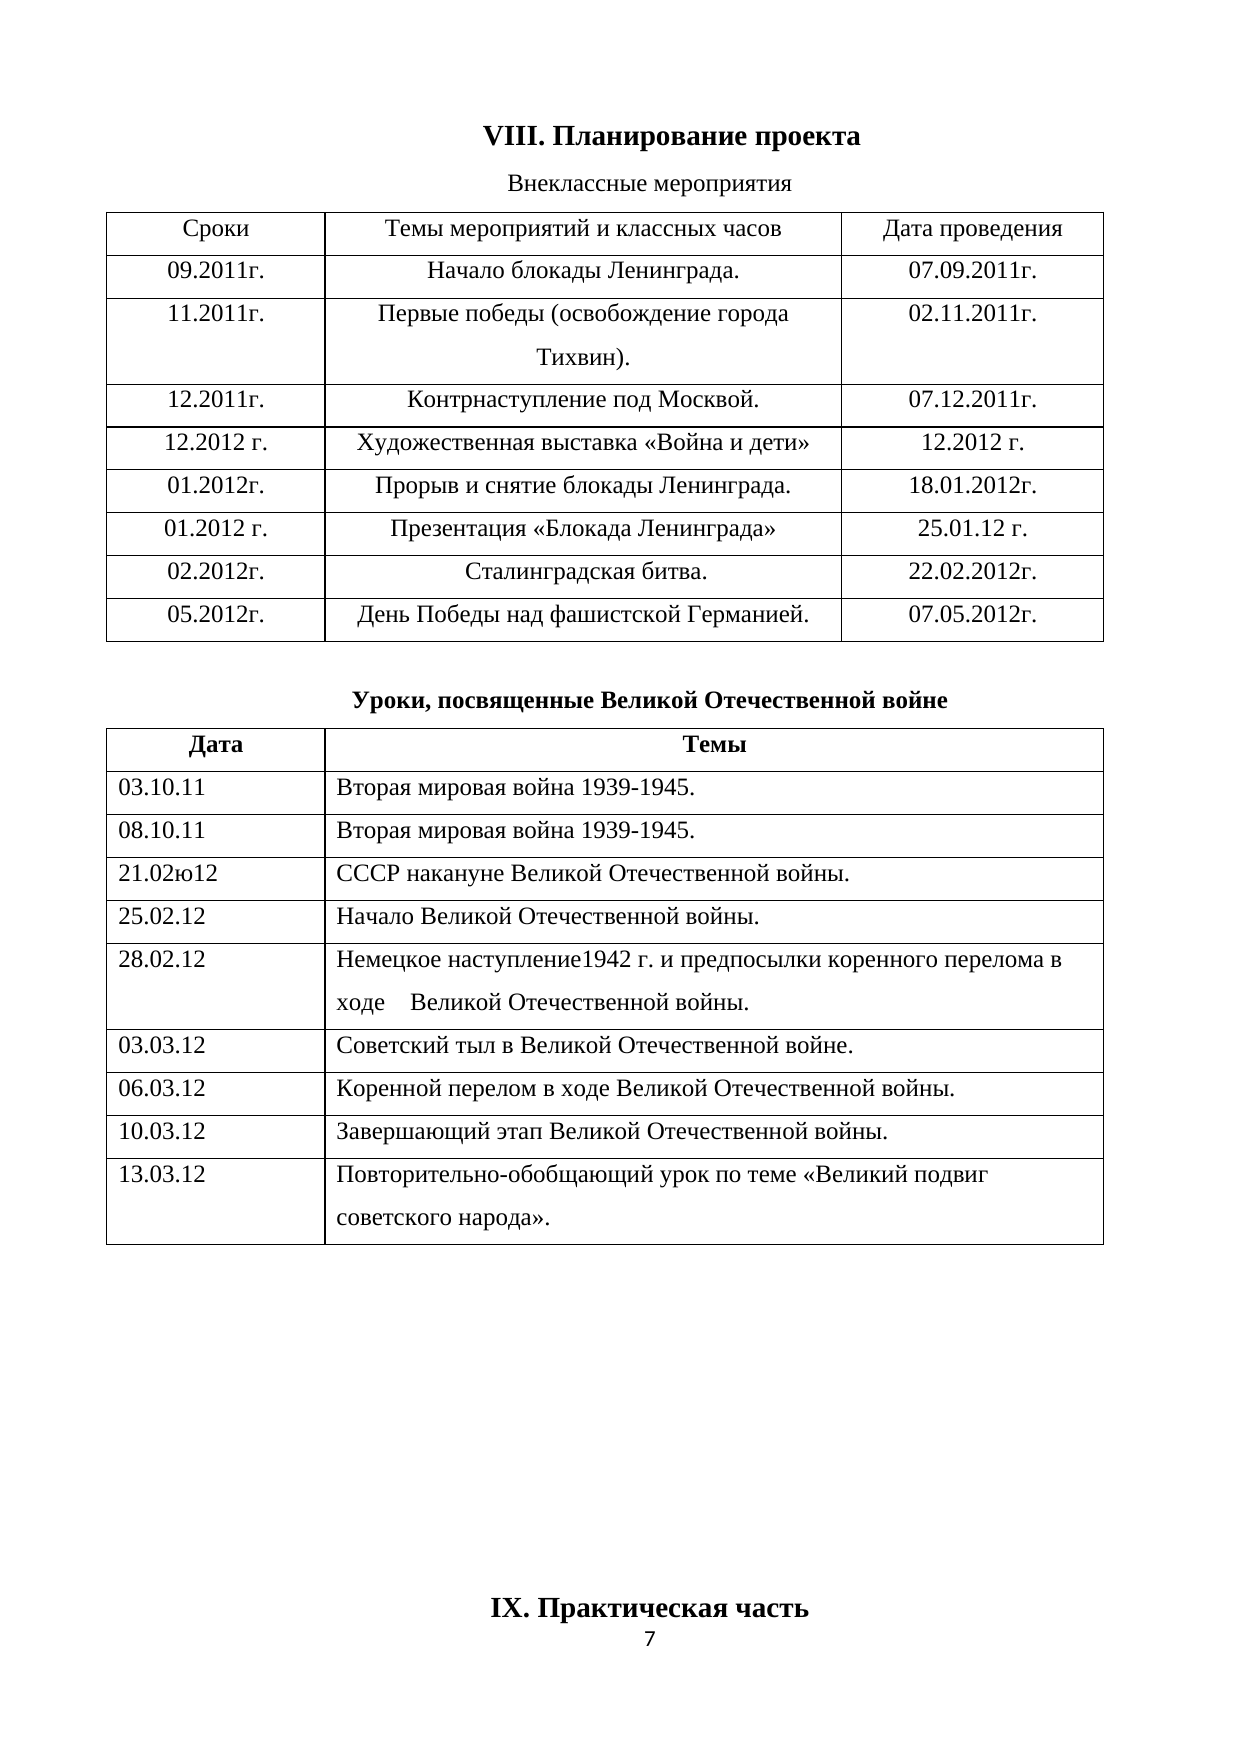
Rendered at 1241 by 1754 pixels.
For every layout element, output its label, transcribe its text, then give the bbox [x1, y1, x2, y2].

table_cell Повторительно-обобщающий урок по теме «Великий подвиг советского народа». [326, 1159, 1103, 1244]
table_header Темы мероприятий и классных часов [326, 213, 841, 254]
table_cell СССР накануне Великой Отечественной войны. [326, 858, 1103, 900]
table_cell Сталинградская битва. [326, 556, 841, 598]
table_cell 03.03.12 [107, 1030, 324, 1072]
table_cell Презентация «Блокада Ленинграда» [326, 513, 841, 555]
table_header Темы [326, 729, 1103, 771]
table_cell 12.2012 г. [107, 428, 324, 469]
table_cell Начало Великой Отечественной войны. [326, 901, 1103, 943]
table_cell 25.01.12 г. [842, 513, 1103, 555]
table_cell День Победы над фашистской Германией. [326, 599, 841, 641]
table_cell 01.2012г. [107, 470, 324, 512]
table_cell Советский тыл в Великой Отечественной войне. [326, 1030, 1103, 1072]
table_cell 07.12.2011г. [842, 385, 1103, 426]
table_cell Художественная выставка «Война и дети» [326, 428, 841, 469]
text IX. Практическая часть [118, 1590, 1181, 1623]
table_cell 12.2011г. [107, 385, 324, 426]
table_cell 12.2012 г. [842, 428, 1103, 469]
text VIII. Планирование проекта [148, 118, 1181, 152]
text Внеклассные мероприятия [118, 168, 1181, 197]
table_cell 09.2011г. [107, 256, 324, 297]
table_cell 05.2012г. [107, 599, 324, 641]
table_cell Начало блокады Ленинграда. [326, 256, 841, 297]
table_cell Прорыв и снятие блокады Ленинграда. [326, 470, 841, 512]
table_cell 02.2012г. [107, 556, 324, 598]
table_cell 18.01.2012г. [842, 470, 1103, 512]
table_cell 07.09.2011г. [842, 256, 1103, 297]
table_header Сроки [107, 213, 324, 254]
table_header Дата проведения [842, 213, 1103, 254]
table_cell Коренной перелом в ходе Великой Отечественной войны. [326, 1073, 1103, 1115]
table_cell 22.02.2012г. [842, 556, 1103, 598]
table_cell 02.11.2011г. [842, 299, 1103, 383]
table_cell Немецкое наступление1942 г. и предпосылки коренного перелома в ходе Великой Отечественной войны. [326, 944, 1103, 1029]
table_cell 25.02.12 [107, 901, 324, 943]
table_cell 01.2012 г. [107, 513, 324, 555]
table_cell Завершающий этап Великой Отечественной войны. [326, 1116, 1103, 1158]
table_cell 06.03.12 [107, 1073, 324, 1115]
table_cell Вторая мировая война 1939-1945. [326, 815, 1103, 857]
table_header Дата [107, 729, 324, 771]
table_cell 03.10.11 [107, 772, 324, 814]
table_cell Вторая мировая война 1939-1945. [326, 772, 1103, 814]
table_cell 13.03.12 [107, 1159, 324, 1244]
table_cell 11.2011г. [107, 299, 324, 383]
table_cell Контрнаступление под Москвой. [326, 385, 841, 426]
table_cell 07.05.2012г. [842, 599, 1103, 641]
table_cell 28.02.12 [107, 944, 324, 1029]
table_cell Первые победы (освобождение города Тихвин). [326, 299, 841, 383]
table_cell 08.10.11 [107, 815, 324, 857]
text Уроки, посвященные Великой Отечественной войне [118, 685, 1181, 714]
table_cell 21.02ю12 [107, 858, 324, 900]
table_cell 10.03.12 [107, 1116, 324, 1158]
